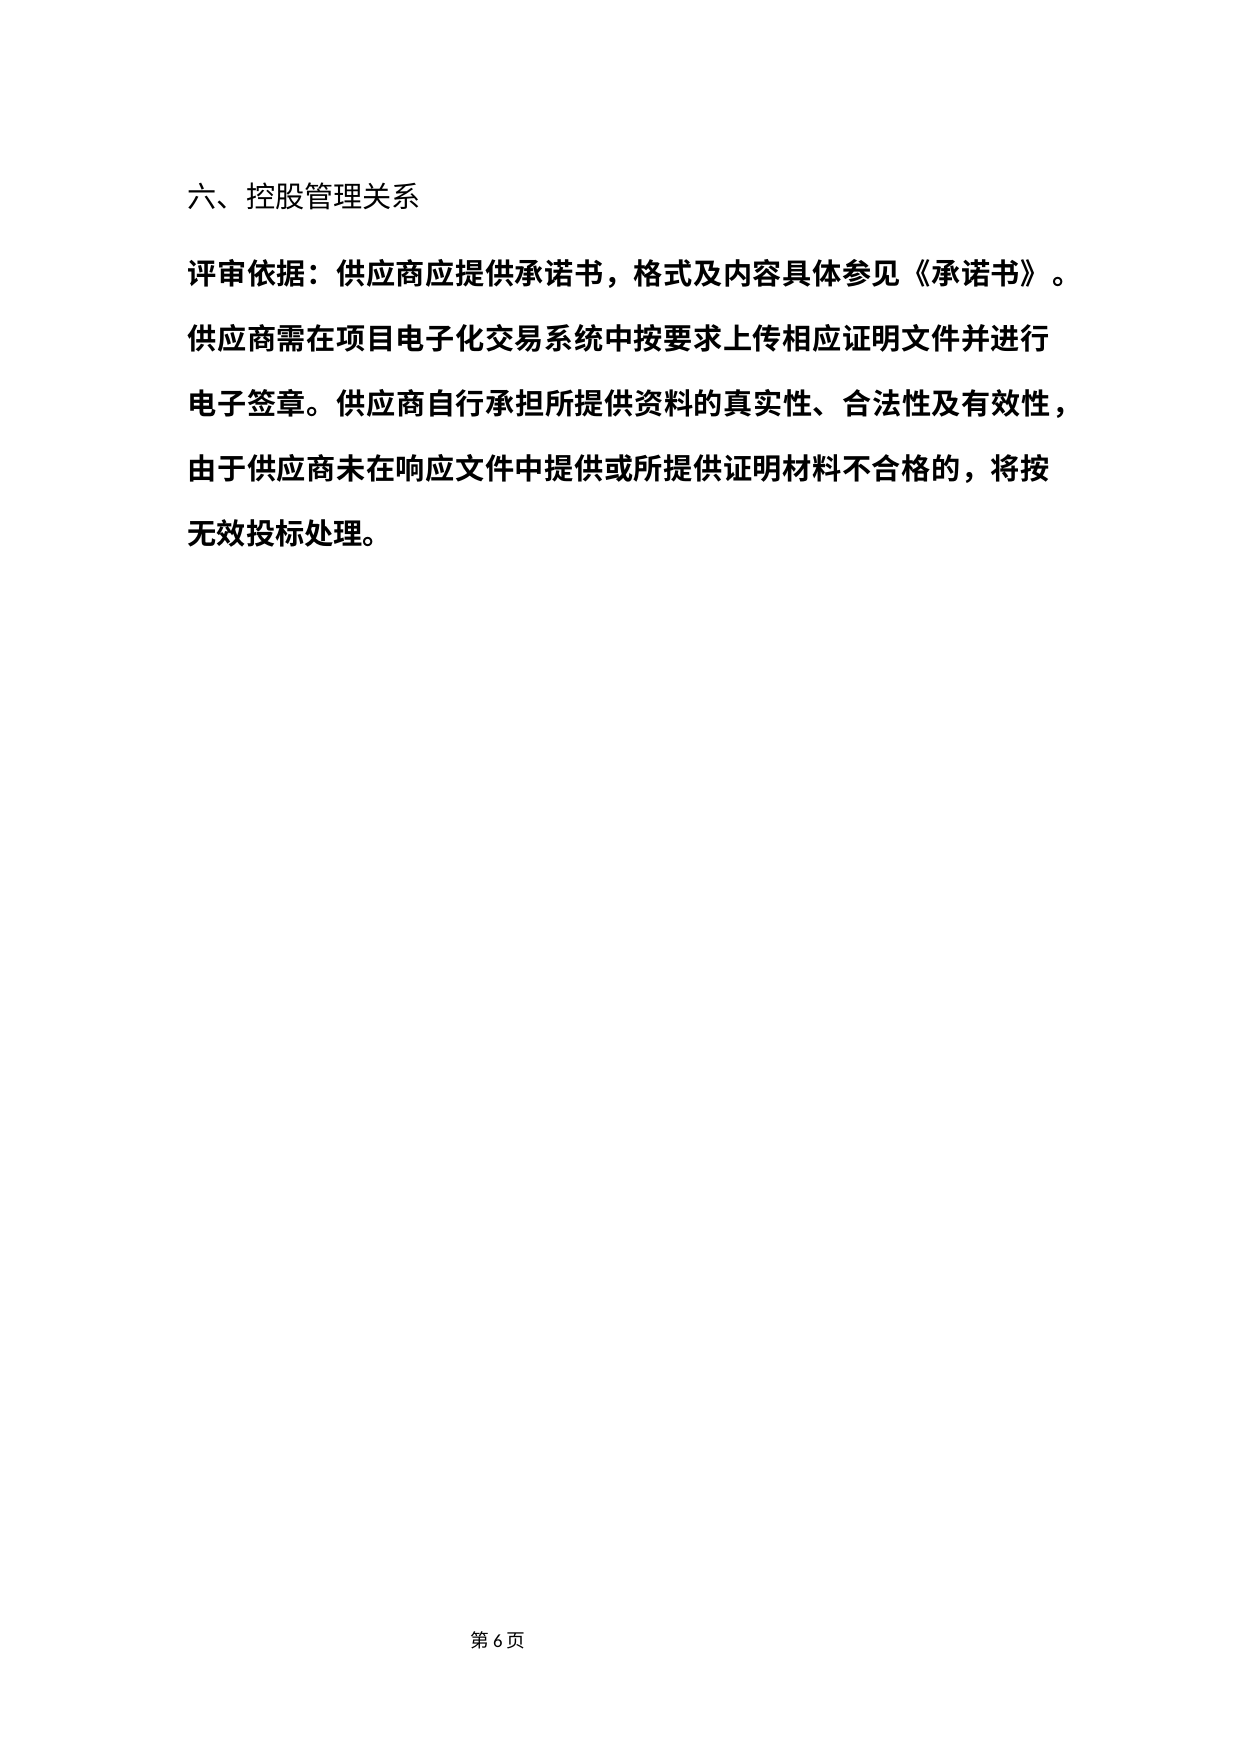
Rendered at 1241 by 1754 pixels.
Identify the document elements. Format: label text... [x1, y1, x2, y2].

text 评审依据：供应商应提供承诺书，格式及内容具体参见《承诺书》。供应商需在项目电子化交易系统中按要求上传相应证明文件并进行电子签章。供应商自行承担所提供资料的真实性、合法性及有效性，由于供应商未在响应文件中提供或所提供证明材料不合格的，将按无效投标处理。 [187, 239, 1053, 564]
text 六、控股管理关系 [187, 162, 1053, 227]
